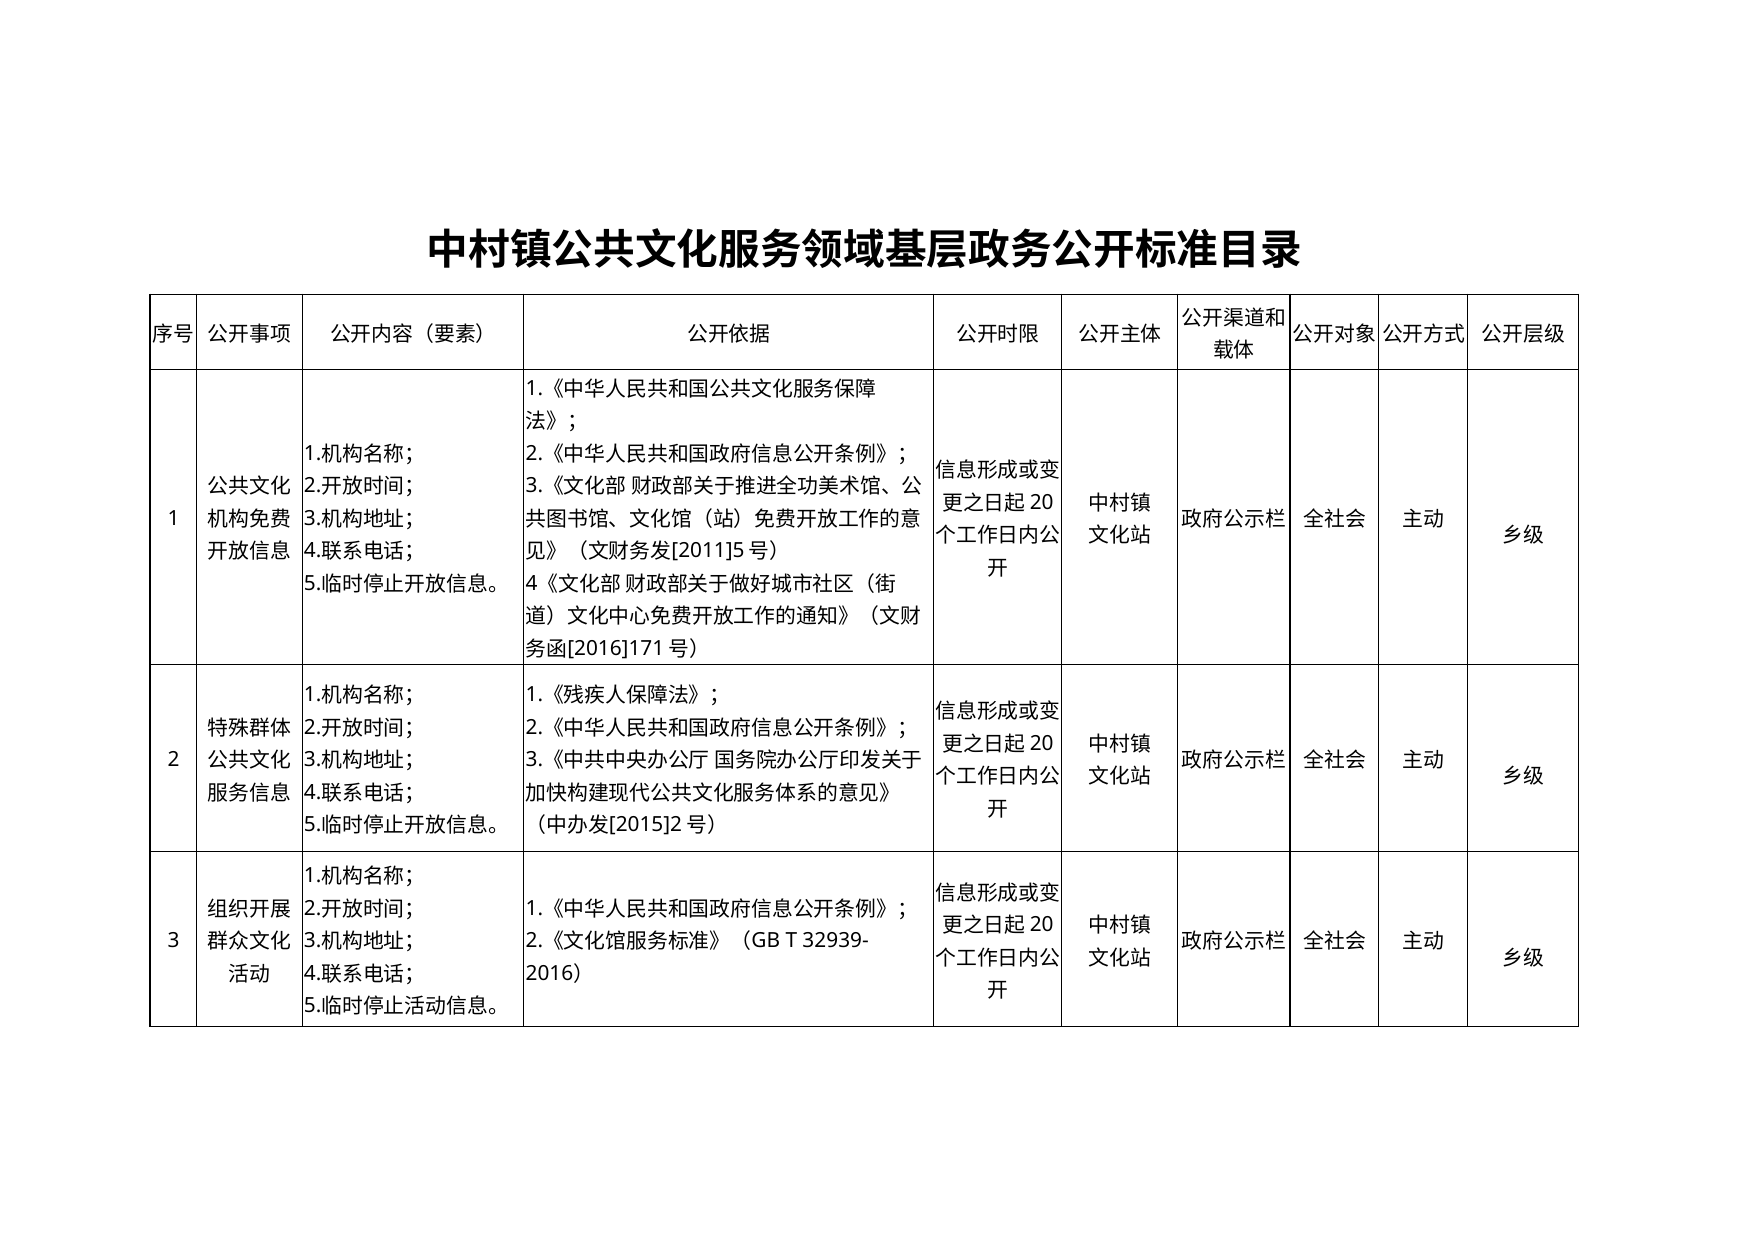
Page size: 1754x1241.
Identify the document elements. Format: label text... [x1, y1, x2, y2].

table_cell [303, 852, 523, 1026]
table_cell 1 [151, 370, 196, 663]
table_cell 公开内容（要素） [303, 295, 523, 368]
table_cell 公开时限 [934, 295, 1061, 368]
table_cell 全社会 [1291, 852, 1378, 1026]
table_cell 主动 [1379, 370, 1467, 663]
table_cell 组织开展群众文化活动 [197, 852, 302, 1026]
table_cell 公开对象 [1291, 295, 1378, 368]
table_cell 公开事项 [197, 295, 302, 368]
table_cell 中村镇 文化站 [1062, 852, 1177, 1026]
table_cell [524, 852, 933, 1026]
table_cell 乡级 [1468, 370, 1578, 663]
table_cell 公共文化机构免费开放信息 [197, 370, 302, 663]
table_cell 乡级 [1468, 852, 1578, 1026]
table_cell 3 [151, 852, 196, 1026]
table_cell 政府公示栏 [1178, 370, 1289, 663]
table_cell 中村镇 文化站 [1062, 665, 1177, 851]
table_cell 1.机构名称； 2.开放时间； 3.机构地址； 4.联系电话； 5.临时停止开放信息。 [303, 370, 523, 663]
table_cell 公开层级 [1468, 295, 1578, 368]
table_cell 政府公示栏 [1178, 665, 1289, 851]
table_cell 信息形成或变更之日起20个工作日内公开 [934, 665, 1061, 851]
table_cell 全社会 [1291, 370, 1378, 663]
table_cell 1.《残疾人保障法》； 2.《中华人民共和国政府信息公开条例》； 3.《中共中央办公厅 国务院办公厅印发关于加快构建现代公共文化服务体系的意见》（中办发[2015]2号） [524, 665, 933, 851]
table_cell 1.机构名称； 2.开放时间； 3.机构地址； 4.联系电话； 5.临时停止开放信息。 [303, 665, 523, 851]
table_cell 主动 [1379, 665, 1467, 851]
table_cell 乡级 [1468, 665, 1578, 851]
table_cell 信息形成或变更之日起20个工作日内公开 [934, 370, 1061, 663]
table_cell 公开主体 [1062, 295, 1177, 368]
table_cell 序号 [151, 295, 196, 368]
table_cell 2 [151, 665, 196, 851]
table_cell 公开依据 [524, 295, 933, 368]
table_cell 1.《中华人民共和国公共文化服务保障法》； 2.《中华人民共和国政府信息公开条例》； 3.《文化部 财政部关于推进全功美术馆、公共图书馆、文化馆（站）免费开放工作的意见》（文财务发[2011]5号） 4《文化部 财政部关于做好城市社区（街道）文化中心免费开放工作的通知》（文财务函[2016]171号） [524, 370, 933, 663]
table_cell 公开渠道和载体 [1178, 295, 1289, 368]
table_cell 中村镇 文化站 [1062, 370, 1177, 663]
table_cell 信息形成或变更之日起20个工作日内公开 [934, 852, 1061, 1026]
table_cell 政府公示栏 [1178, 852, 1289, 1026]
table_cell 主动 [1379, 852, 1467, 1026]
table_header 中村镇公共文化服务领域基层政务公开标准目录 [150, 198, 1578, 293]
table_cell 特殊群体公共文化服务信息 [197, 665, 302, 851]
table_cell 全社会 [1291, 665, 1378, 851]
table_cell 公开方式 [1379, 295, 1467, 368]
